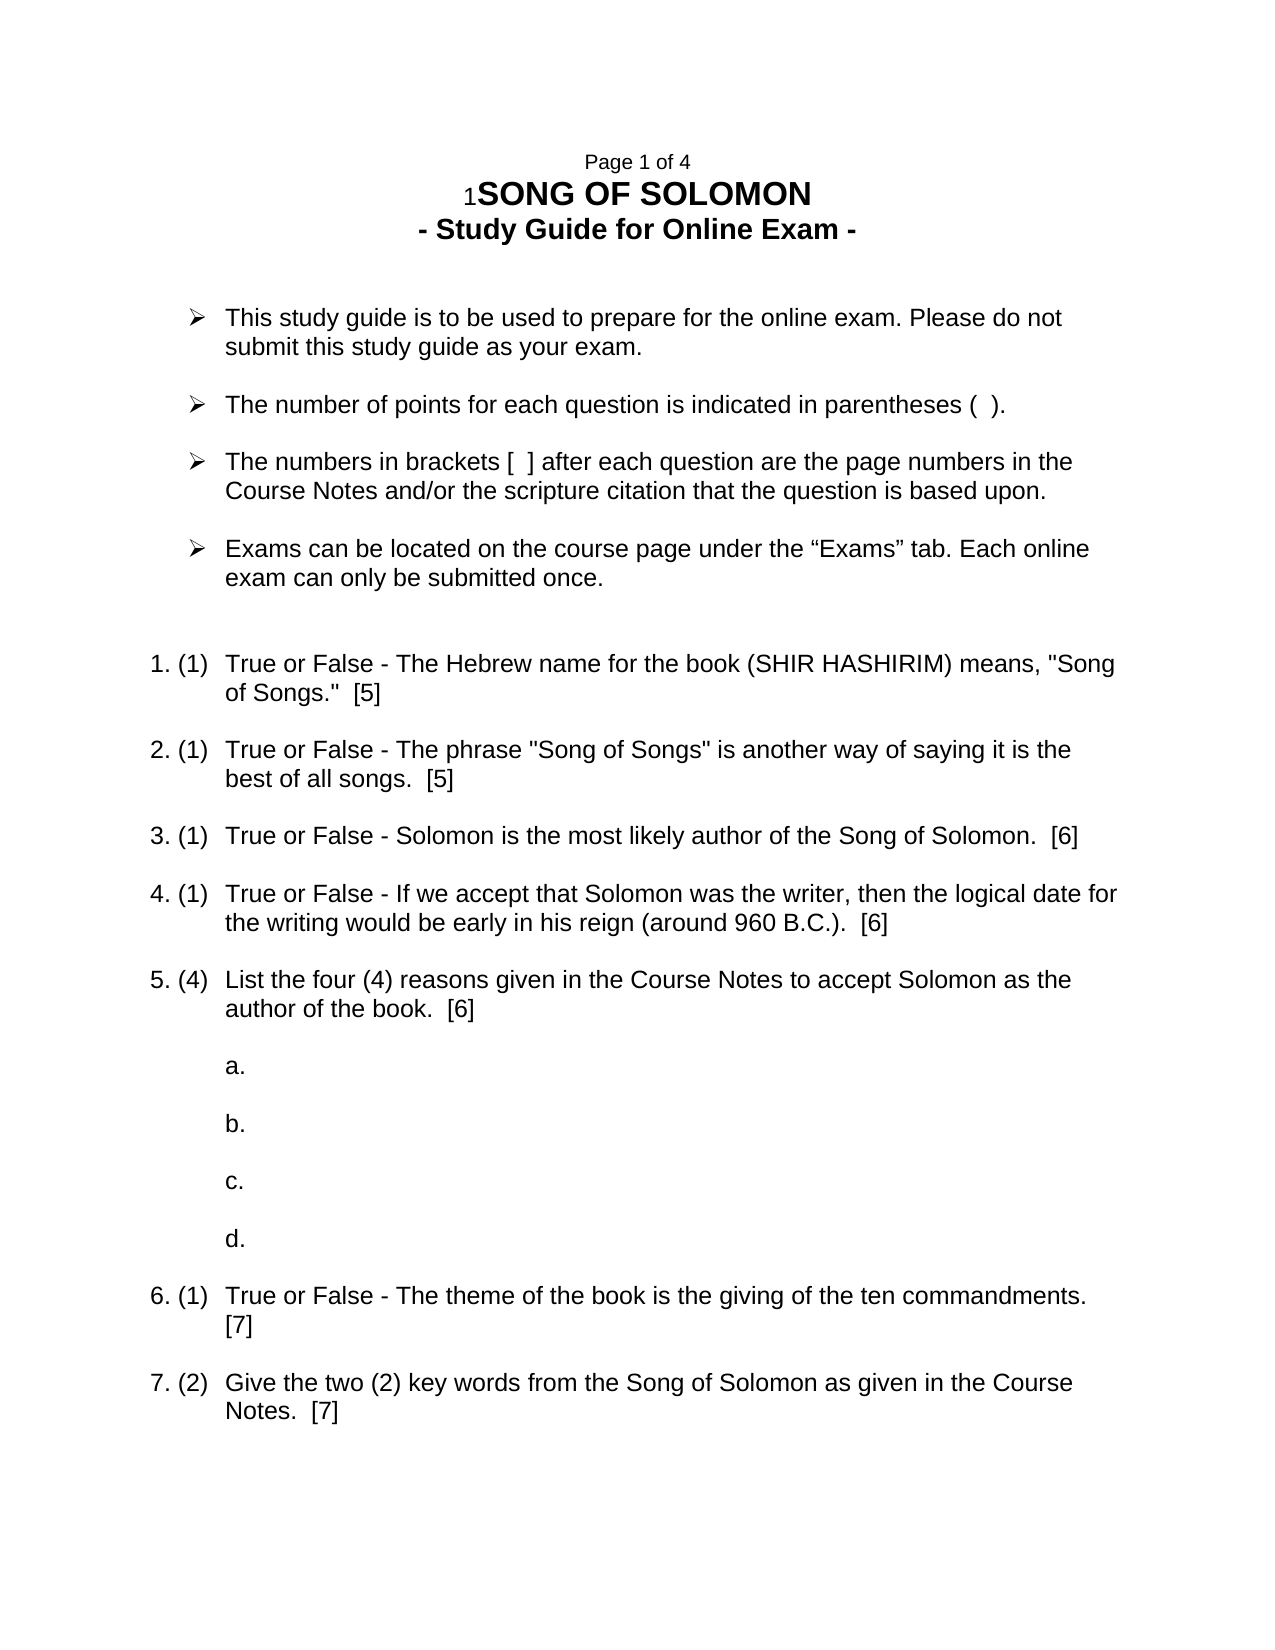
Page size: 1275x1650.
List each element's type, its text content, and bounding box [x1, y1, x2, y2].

text 7. (2) Give the two (2) key words from the Song of Solomon as given in the Course Notes. [7] [150, 1368, 1125, 1425]
list The number of points for each question is indicated in parentheses ( ). [187, 390, 1125, 419]
text SONG OF SOLOMON [150, 150, 1125, 212]
text 5. (4) List the four (4) reasons given in the Course Notes to accept Solomon as the author of the book. [6] [150, 965, 1125, 1023]
text d. [150, 1224, 1125, 1253]
list The numbers in brackets [ ] after each question are the page numbers in the Course Notes and/or the scripture citation that the question is based upon. [187, 447, 1125, 505]
text 2. (1) True or False - The phrase "Song of Songs" is another way of saying it is the best of all songs. [5] [150, 735, 1125, 793]
list This study guide is to be used to prepare for the online exam. Please do not submit this study guide as your exam. [187, 303, 1125, 361]
text a. [150, 1051, 1125, 1080]
text - Study Guide for Online Exam - [150, 212, 1125, 246]
list Exams can be located on the course page under the “Exams” tab. Each online exam can only be submitted once. [187, 534, 1125, 591]
text 1. (1) True or False - The Hebrew name for the book (SHIR HASHIRIM) means, "Song of Songs." [5] [150, 649, 1125, 706]
text 4. (1) True or False - If we accept that Solomon was the writer, then the logical date for the writing would be early in his reign (around 960 B.C.). [6] [150, 879, 1125, 936]
text c. [150, 1166, 1125, 1195]
text 6. (1) True or False - The theme of the book is the giving of the ten commandments. [7] [150, 1281, 1125, 1339]
text b. [150, 1109, 1125, 1138]
text 3. (1) True or False - Solomon is the most likely author of the Song of Solomon. [6] [150, 821, 1125, 850]
